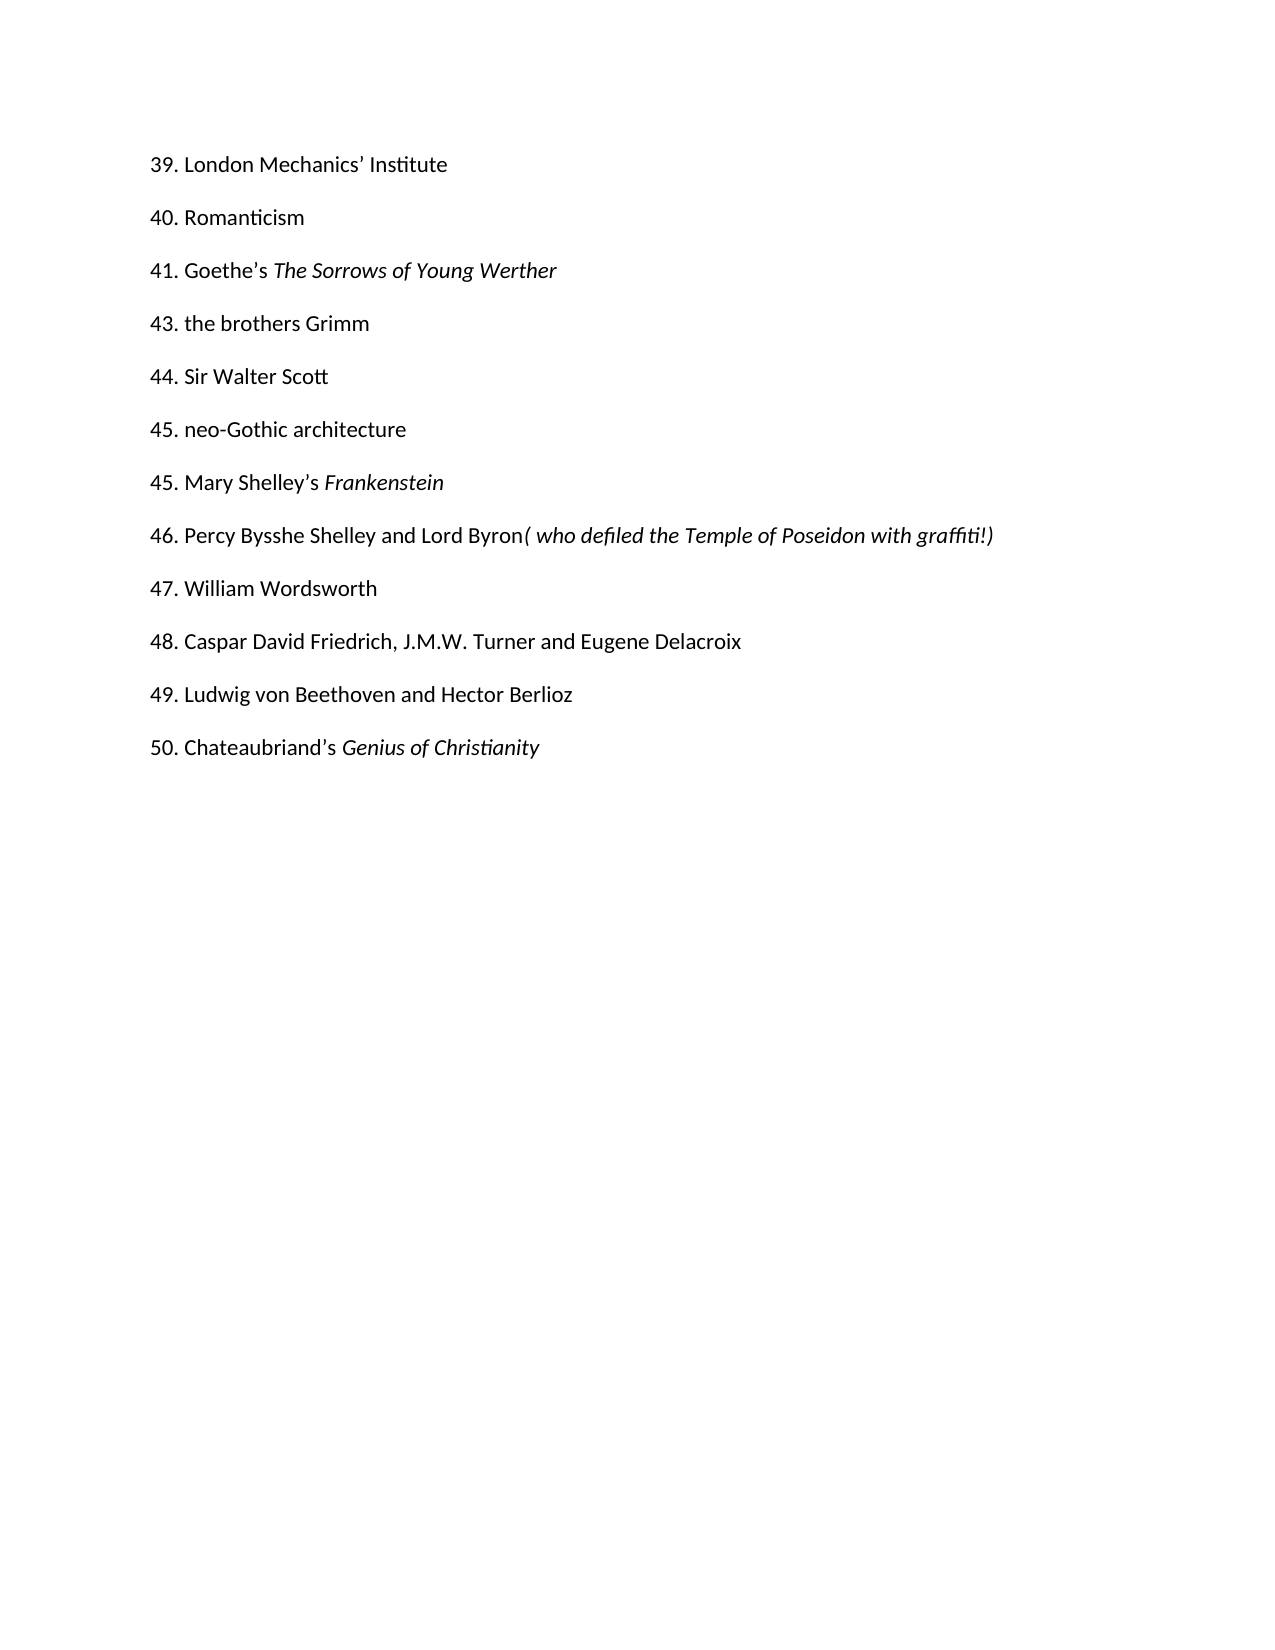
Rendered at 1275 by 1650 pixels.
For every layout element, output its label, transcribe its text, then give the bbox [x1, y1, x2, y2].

text 43. the brothers Grimm [150, 309, 1125, 337]
text 50. Chateaubriand’s Genius of Christianity [150, 733, 1125, 761]
text 40. Romanticism [150, 203, 1125, 231]
text 49. Ludwig von Beethoven and Hector Berlioz [150, 680, 1125, 708]
text 41. Goethe’s The Sorrows of Young Werther [150, 256, 1125, 284]
text 39. London Mechanics’ Institute [150, 150, 1125, 178]
text 45. neo-Gothic architecture [150, 415, 1125, 443]
text 44. Sir Walter Scott [150, 362, 1125, 390]
text 46. Percy Bysshe Shelley and Lord Byron( who defiled the Temple of Poseidon with graffiti!) [150, 521, 1125, 549]
text 48. Caspar David Friedrich, J.M.W. Turner and Eugene Delacroix [150, 627, 1125, 655]
text 45. Mary Shelley’s Frankenstein [150, 468, 1125, 496]
text 47. William Wordsworth [150, 574, 1125, 602]
